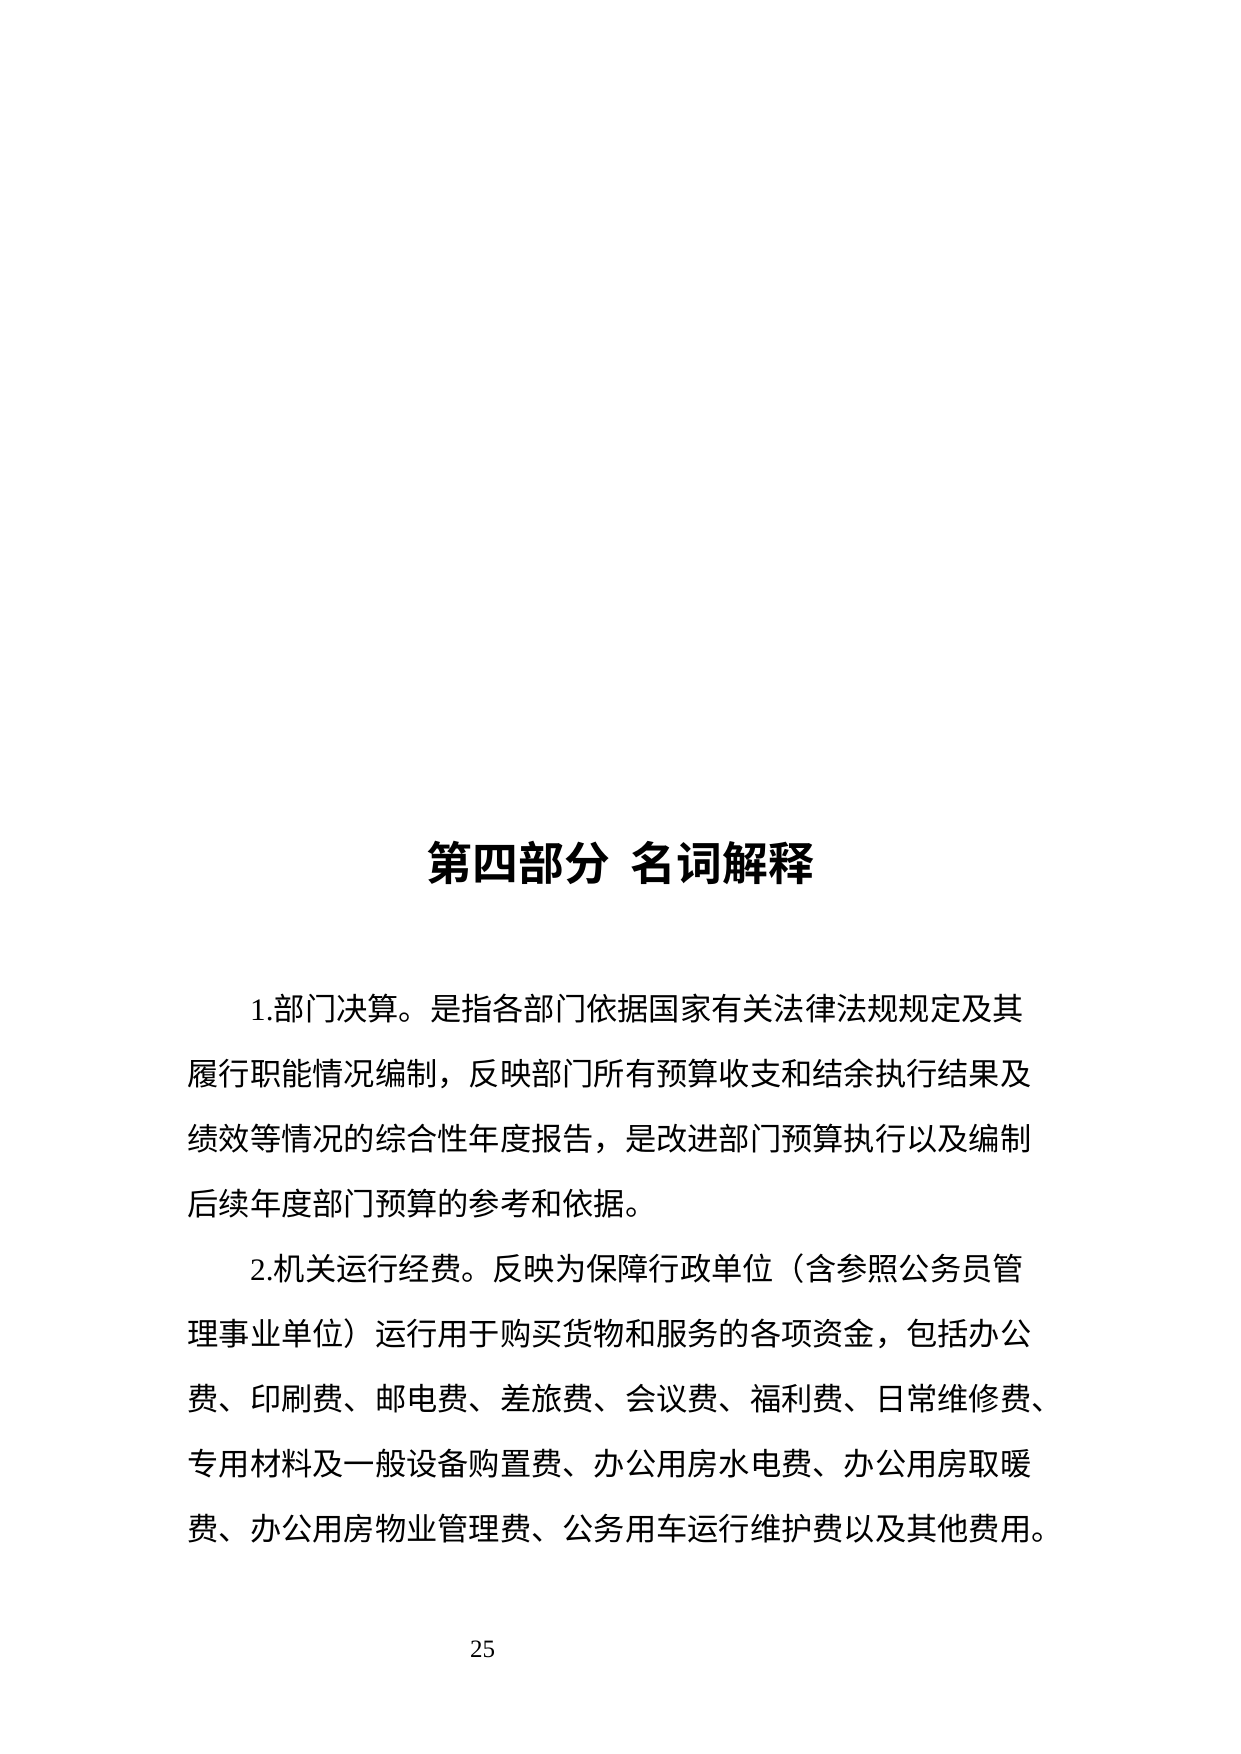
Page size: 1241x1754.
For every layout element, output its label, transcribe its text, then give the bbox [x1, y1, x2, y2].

text 第四部分 名词解释 [187, 812, 1053, 909]
text 2.机关运行经费。反映为保障行政单位（含参照公务员管理事业单位）运行用于购买货物和服务的各项资金，包括办公费、印刷费、邮电费、差旅费、会议费、福利费、日常维修费、专用材料及一般设备购置费、办公用房水电费、办公用房取暖费、办公用房物业管理费、公务用车运行维护费以及其他费用。 [187, 1234, 1053, 1559]
text 1.部门决算。是指各部门依据国家有关法律法规规定及其履行职能情况编制，反映部门所有预算收支和结余执行结果及绩效等情况的综合性年度报告，是改进部门预算执行以及编制后续年度部门预算的参考和依据。 [187, 974, 1053, 1234]
